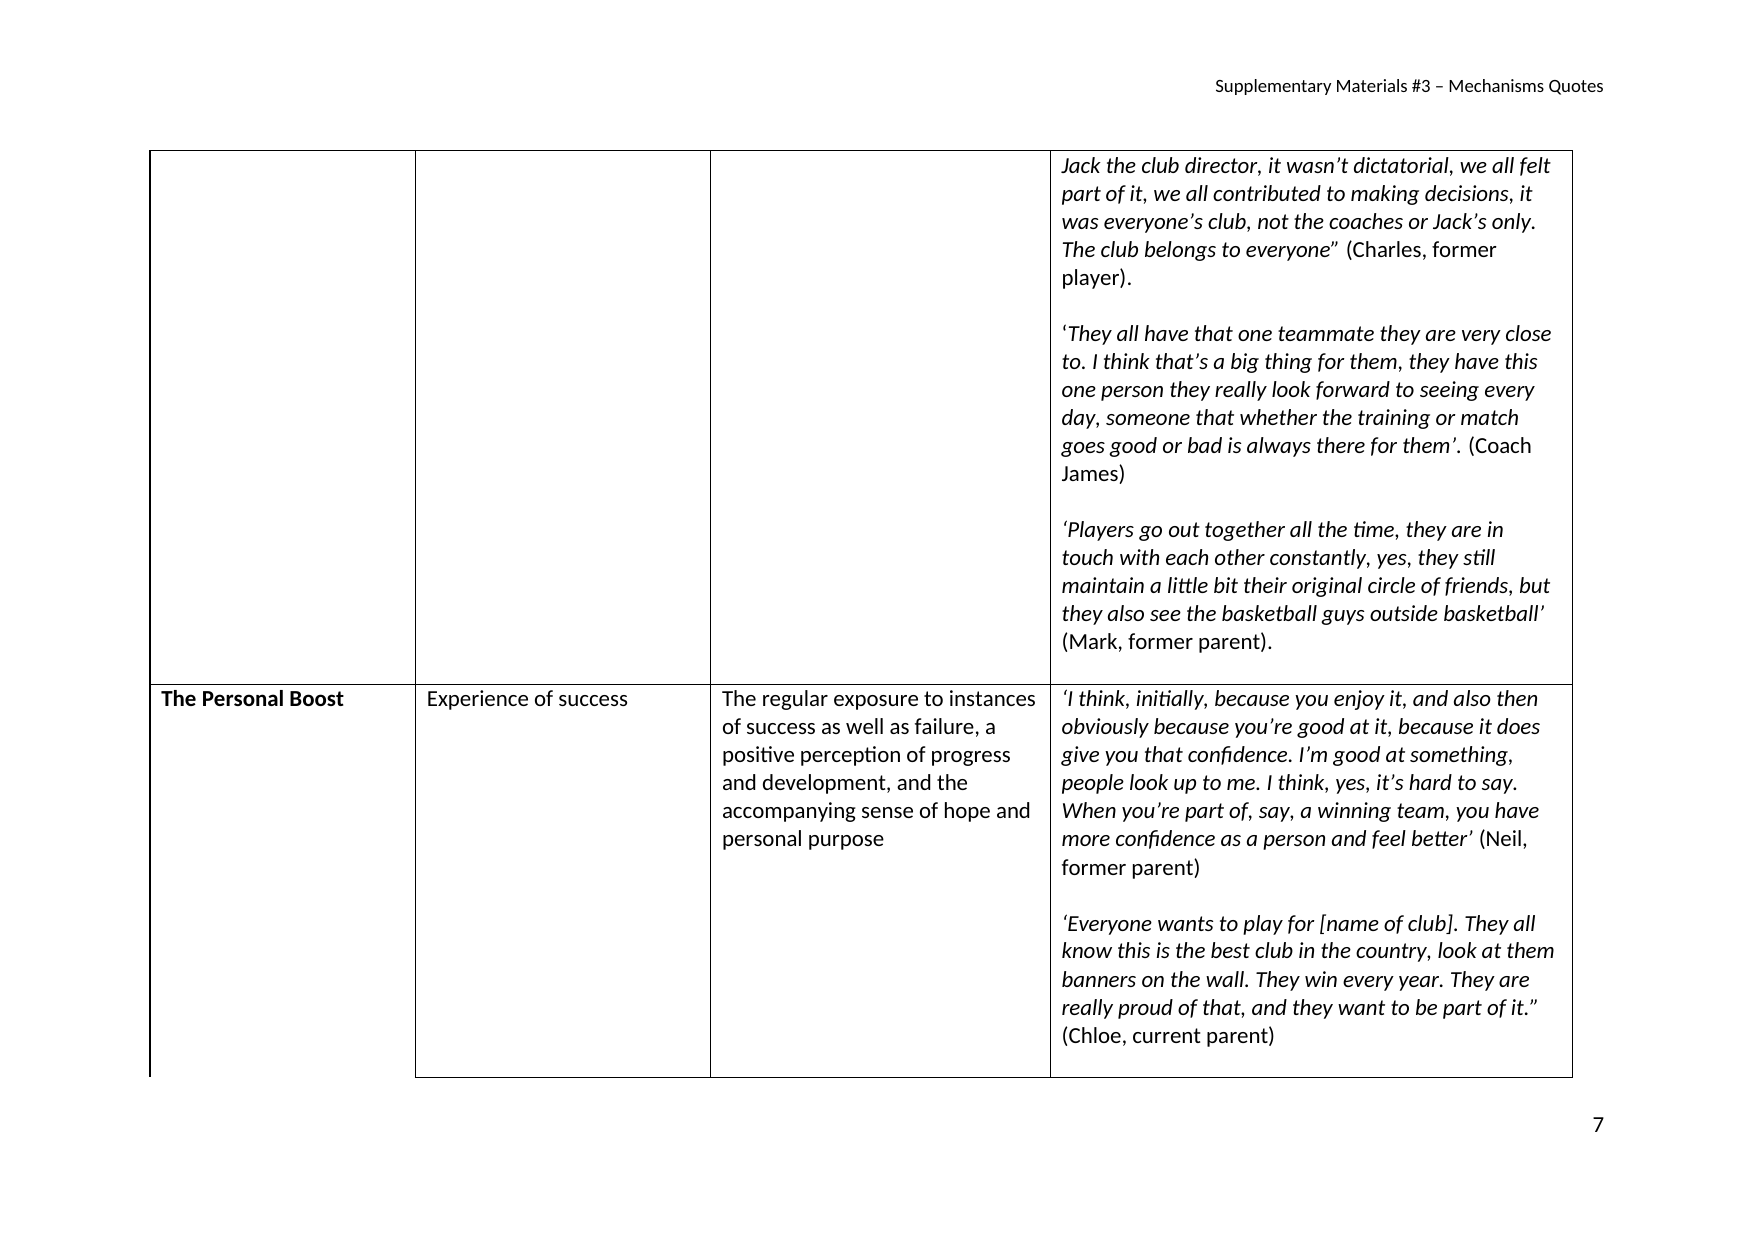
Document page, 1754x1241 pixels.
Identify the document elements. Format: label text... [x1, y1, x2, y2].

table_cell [416, 151, 710, 683]
table_cell [151, 151, 415, 683]
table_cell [711, 685, 1050, 1077]
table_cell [1051, 151, 1572, 683]
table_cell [711, 151, 1050, 683]
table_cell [416, 685, 710, 1077]
table_cell The Personal Boost [151, 685, 415, 1077]
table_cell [1051, 685, 1572, 1077]
